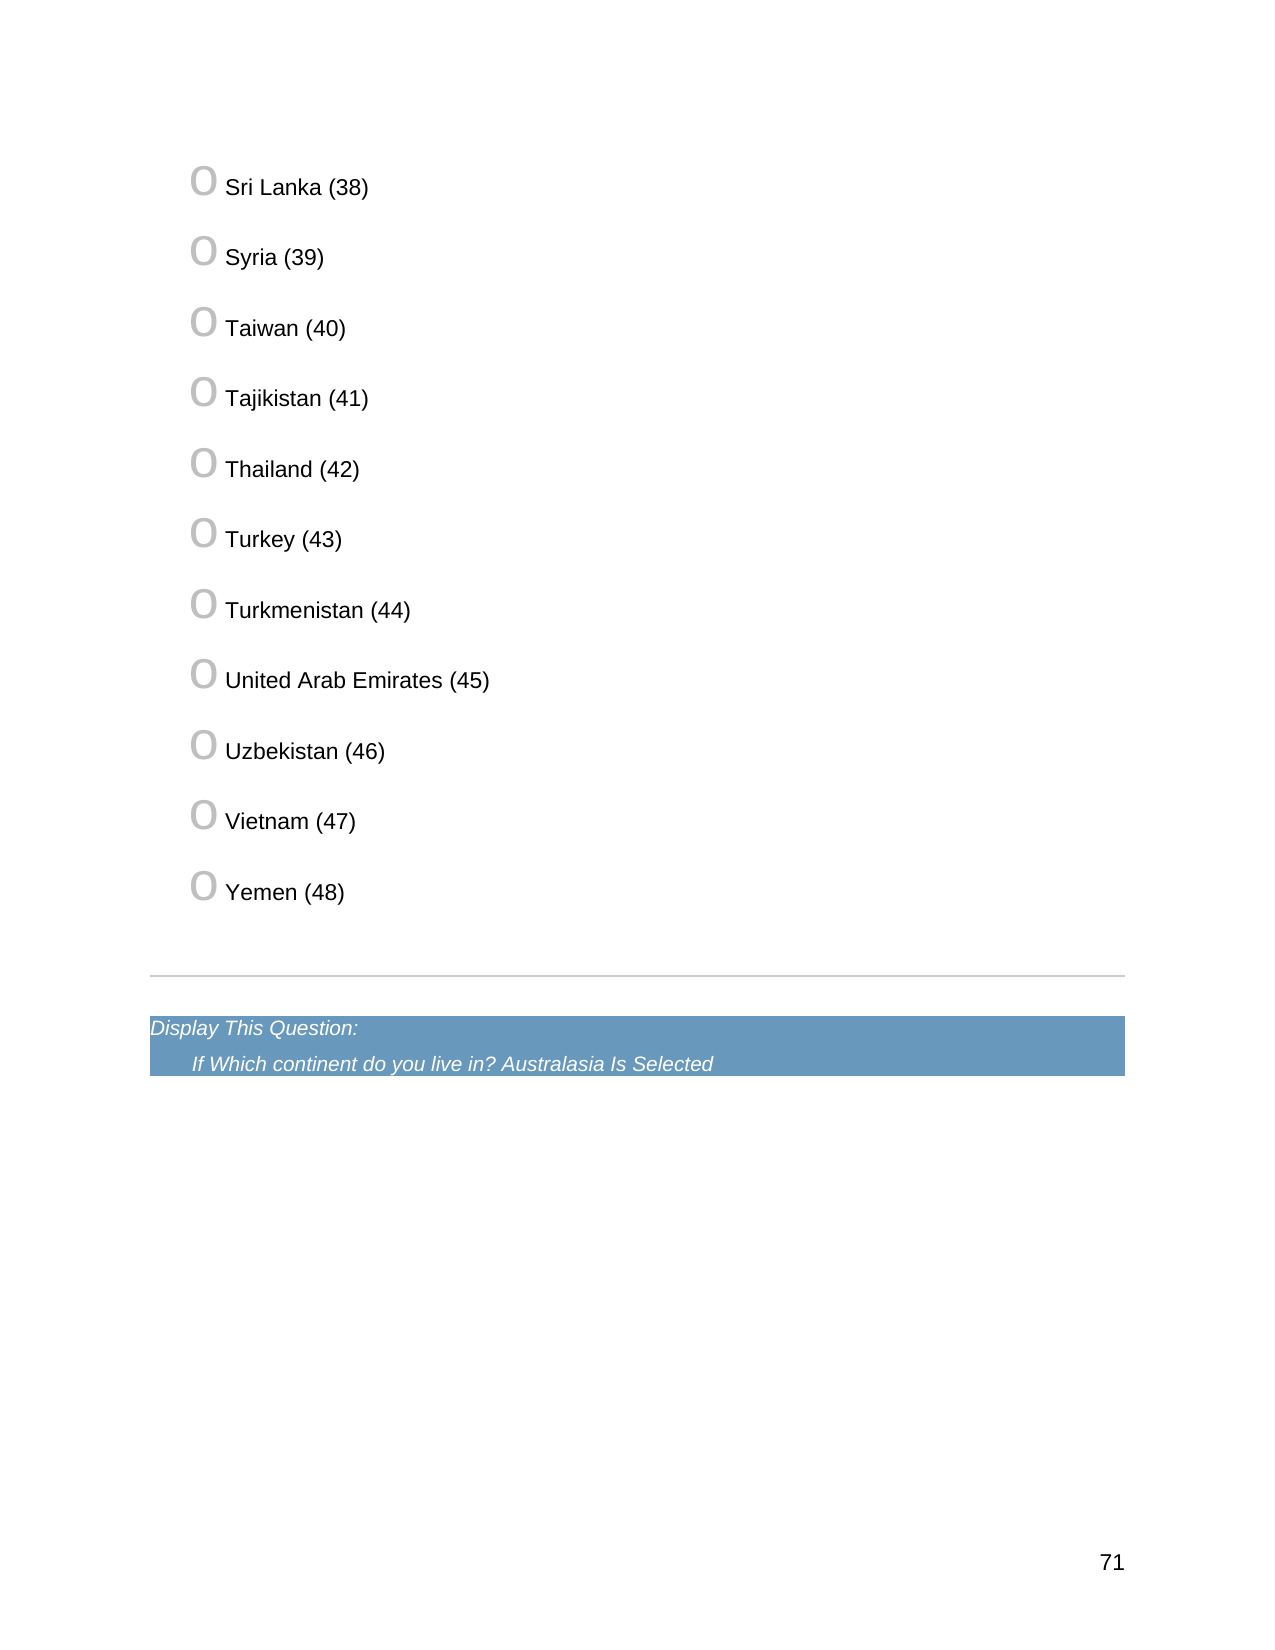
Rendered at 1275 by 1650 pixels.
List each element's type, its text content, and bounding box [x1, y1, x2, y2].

text If Which continent do you live in? Australasia Is Selected [150, 1052, 1125, 1076]
list Vietnam (47) [187, 785, 1125, 846]
text Display This Question: [150, 1016, 1125, 1039]
list Uzbekistan (46) [187, 714, 1125, 776]
list Tajikistan (41) [187, 362, 1125, 423]
list Yemen (48) [187, 855, 1125, 917]
list Taiwan (40) [187, 291, 1125, 352]
list United Arab Emirates (45) [187, 644, 1125, 705]
list Turkmenistan (44) [187, 573, 1125, 634]
list Thailand (42) [187, 432, 1125, 493]
list Syria (39) [187, 221, 1125, 282]
list Turkey (43) [187, 503, 1125, 564]
list Sri Lanka (38) [187, 150, 1125, 211]
